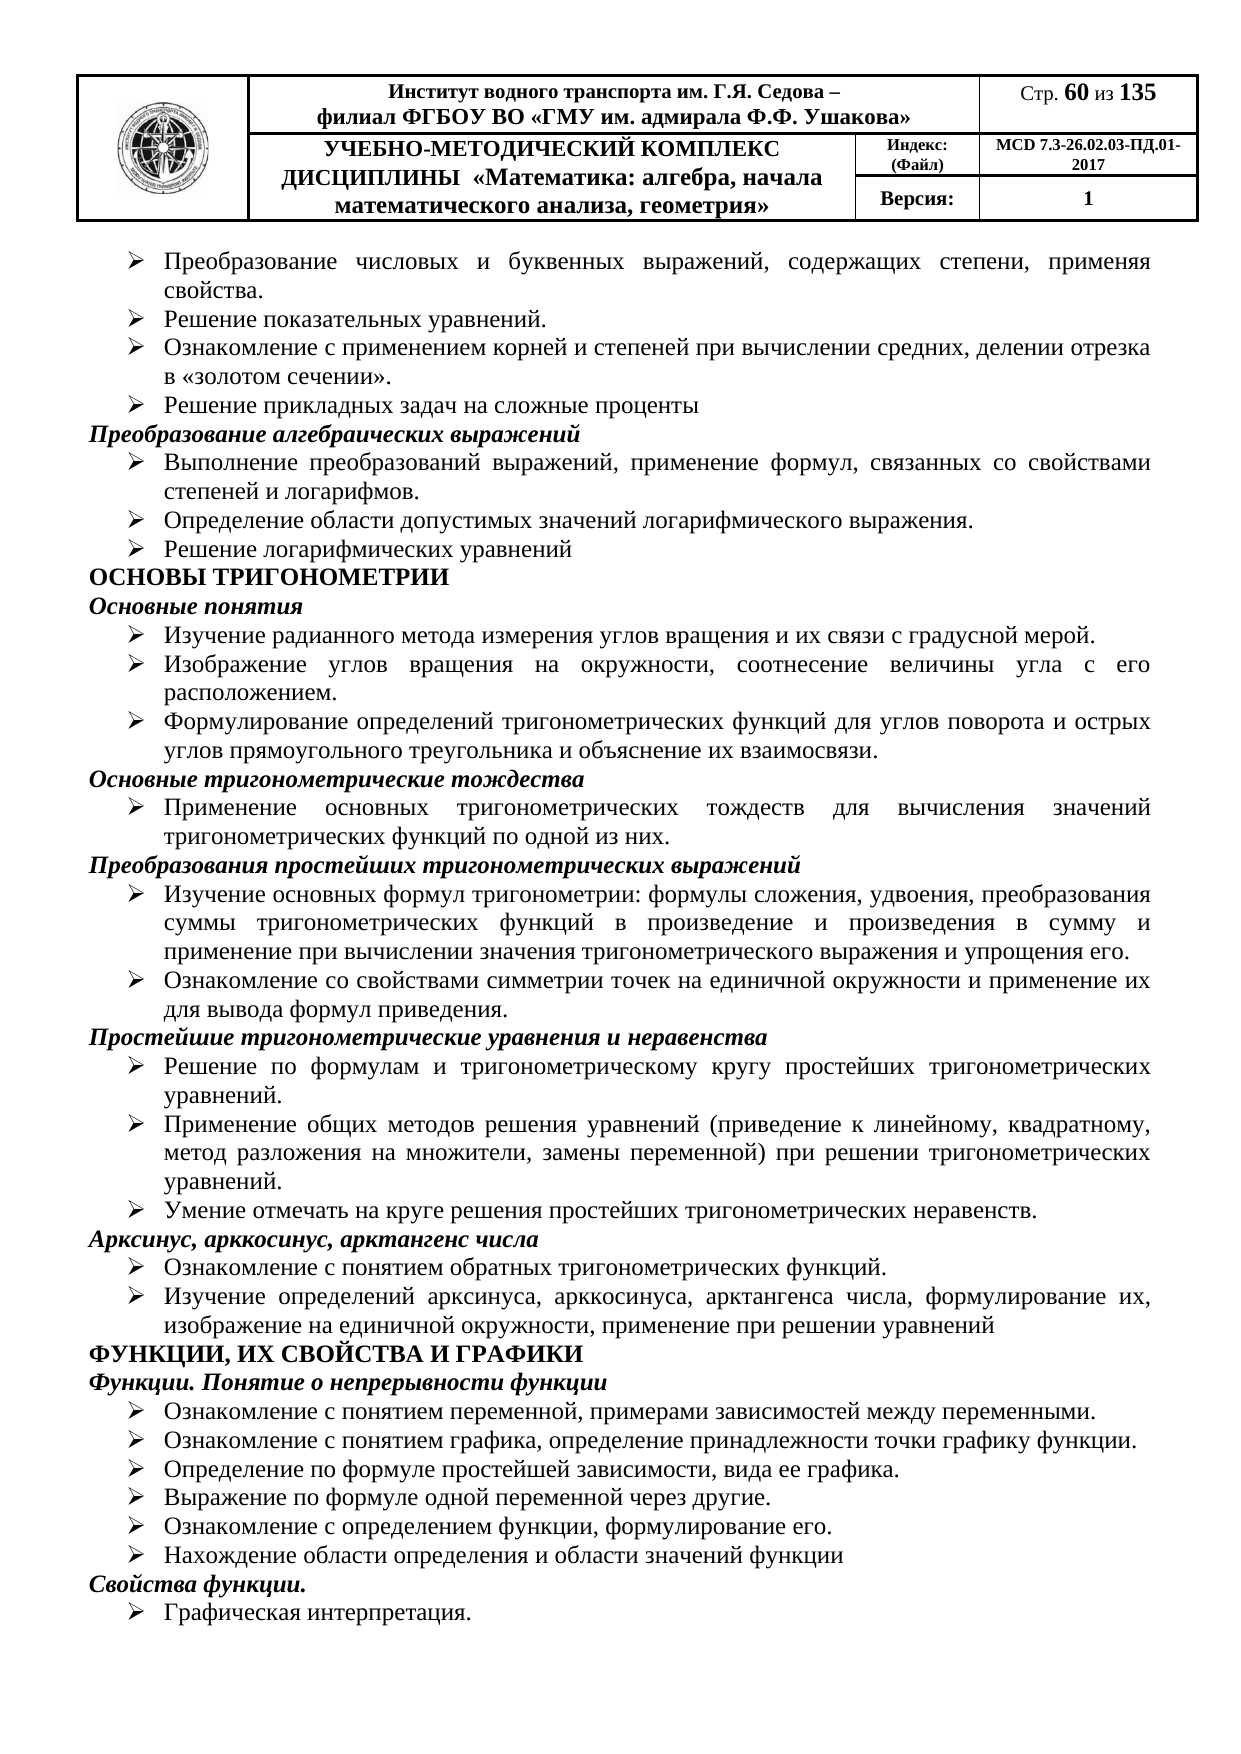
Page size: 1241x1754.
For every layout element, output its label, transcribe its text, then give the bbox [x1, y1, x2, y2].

text Преобразование алгебраических выражений [89, 419, 1152, 447]
text Основные тригонометрические тождества [89, 764, 1152, 792]
list Выражение по формуле одной переменной через другие. [126, 1482, 1152, 1511]
list Формулирование определений тригонометрических функций для углов поворота и острых углов прямоугольного треугольника и объяснение их взаимосвязи. [126, 706, 1152, 764]
list Ознакомление с определением функции, формулирование его. [126, 1511, 1152, 1540]
text Арксинус, арккосинус, арктангенс числа [89, 1224, 1152, 1252]
list Решение прикладных задач на сложные проценты [126, 390, 1152, 419]
text ОСНОВЫ ТРИГОНОМЕТРИИ [89, 562, 1152, 591]
list Решение показательных уравнений. [126, 304, 1152, 332]
list Графическая интерпретация. [126, 1597, 1152, 1626]
list Ознакомление с применением корней и степеней при вычислении средних, делении отрезка в «золотом сечении». [126, 332, 1152, 390]
list Ознакомление с понятием переменной, примерами зависимостей между переменными. [126, 1396, 1152, 1425]
picture [117, 102, 209, 194]
list Нахождение области определения и области значений функции [126, 1540, 1152, 1569]
text Функции. Понятие о непрерывности функции [89, 1367, 1152, 1396]
list Определение по формуле простейшей зависимости, вида ее графика. [126, 1454, 1152, 1482]
list Ознакомление с понятием графика, определение принадлежности точки графику функции. [126, 1425, 1152, 1454]
text Основные понятия [89, 591, 1152, 620]
list Изучение основных формул тригонометрии: формулы сложения, удвоения, преобразования суммы тригонометрических функций в произведение и произведения в сумму и применение при вычислении значения тригонометрического выражения и упрощения его. [126, 879, 1152, 965]
text Простейшие тригонометрические уравнения и неравенства [89, 1022, 1152, 1051]
list Выполнение преобразований выражений, применение формул, связанных со свойствами степеней и логарифмов. [126, 447, 1152, 505]
list Ознакомление с понятием обратных тригонометрических функций. [126, 1252, 1152, 1281]
list Ознакомление со свойствами симметрии точек на единичной окружности и применение их для вывода формул приведения. [126, 965, 1152, 1022]
list Решение по формулам и тригонометрическому кругу простейших тригонометрических уравнений. [126, 1051, 1152, 1109]
list Изучение определений арксинуса, арккосинуса, арктангенса числа, формулирование их, изображение на единичной окружности, применение при решении уравнений [126, 1281, 1152, 1339]
list Определение области допустимых значений логарифмического выражения. [126, 505, 1152, 534]
text Преобразования простейших тригонометрических выражений [89, 850, 1152, 879]
list Применение общих методов решения уравнений (приведение к линейному, квадратному, метод разложения на множители, замены переменной) при решении тригонометрических уравнений. [126, 1109, 1152, 1195]
list Умение отмечать на круге решения простейших тригонометрических неравенств. [126, 1195, 1152, 1224]
text Свойства функции. [89, 1569, 1152, 1597]
text ФУНКЦИИ, ИХ СВОЙСТВА И ГРАФИКИ [89, 1339, 1152, 1367]
list Изображение углов вращения на окружности, соотнесение величины угла с его расположением. [126, 649, 1152, 706]
list Решение логарифмических уравнений [126, 534, 1152, 562]
list Преобразование числовых и буквенных выражений, содержащих степени, применяя свойства. [126, 246, 1152, 304]
list Изучение радианного метода измерения углов вращения и их связи с градусной мерой. [126, 620, 1152, 649]
list Применение основных тригонометрических тождеств для вычисления значений тригонометрических функций по одной из них. [126, 792, 1152, 850]
